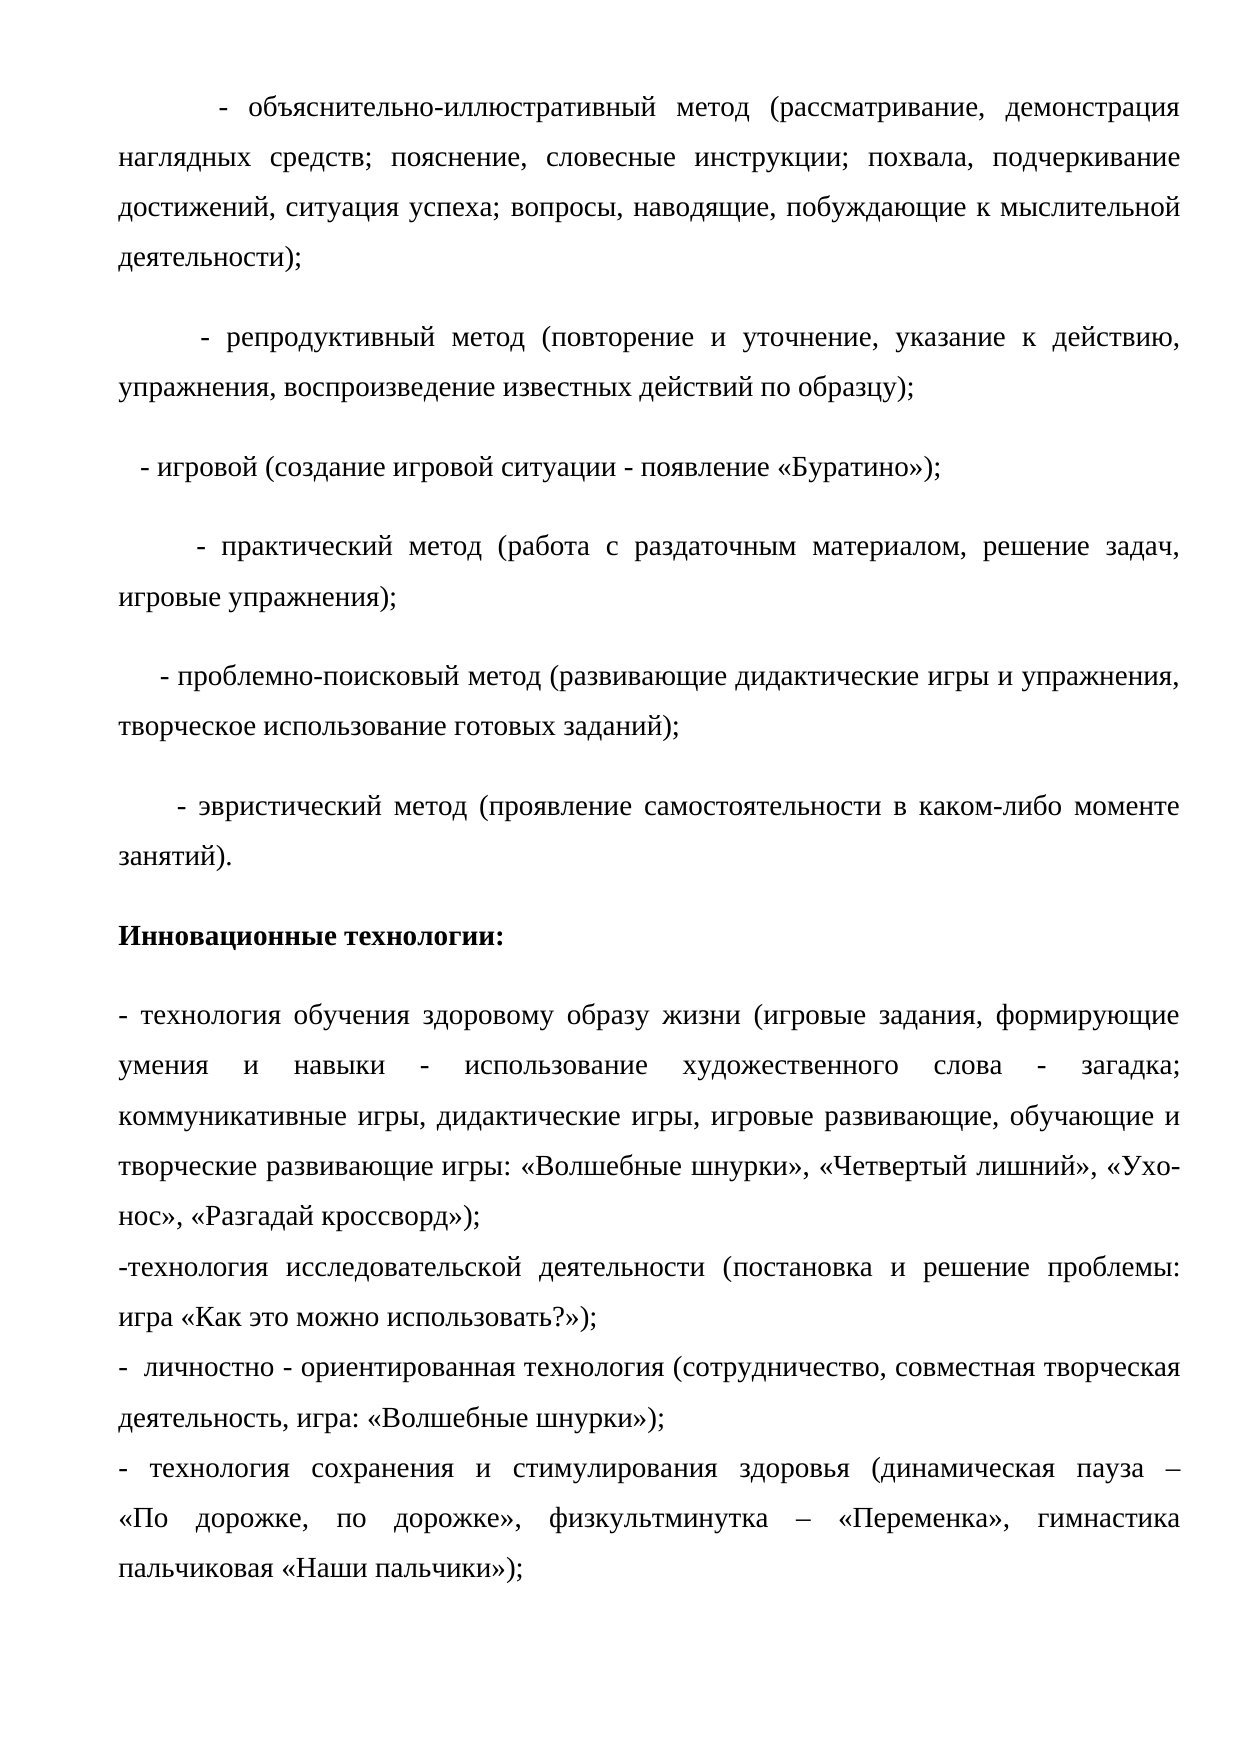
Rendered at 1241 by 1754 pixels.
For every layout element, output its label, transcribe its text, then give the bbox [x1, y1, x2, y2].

text - технология обучения здоровому образу жизни (игровые задания, формирующие умения и навыки - использование художественного слова - загадка; коммуникативные игры, дидактические игры, игровые развивающие, обучающие и творческие развивающие игры: «Волшебные шнурки», «Четвертый лишний», «Ухо-нос», «Разгадай кроссворд»); [118, 1131, 1181, 1232]
text Инновационные технологии: [118, 918, 1181, 951]
text - технология сохранения и стимулирования здоровья (динамическая пауза – «По дорожке, по дорожке», физкультминутка – «Переменка», гимнастика пальчиковая «Наши пальчики»); [118, 1450, 1181, 1584]
text - технология обучения здоровому образу жизни (игровые задания, формирующие умения и навыки - использование художественного слова - загадка; коммуникативные игры, дидактические игры, игровые развивающие, обучающие и творческие развивающие игры: «Волшебные шнурки», «Четвертый лишний», «Ухо-нос», «Разгадай кроссворд»); [118, 997, 1181, 1098]
text - личностно - ориентированная технология (сотрудничество, совместная творческая деятельность, игра: «Волшебные шнурки»); [118, 1349, 1181, 1433]
text - эвристический метод (проявление самостоятельности в каком-либо моменте занятий). [118, 788, 1181, 872]
text - объяснительно-иллюстративный метод (рассматривание, демонстрация наглядных средств; пояснение, словесные инструкции; похвала, подчеркивание достижений, ситуация успеха; вопросы, наводящие, побуждающие к мыслительной деятельности); [118, 89, 1181, 273]
text - репродуктивный метод (повторение и уточнение, указание к действию, упражнения, воспроизведение известных действий по образцу); [118, 319, 1181, 403]
text - проблемно-поисковый метод (развивающие дидактические игры и упражнения, творческое использование готовых заданий); [118, 658, 1181, 742]
text - игровой (создание игровой ситуации - появление «Буратино»); [118, 449, 1181, 482]
text -технология исследовательской деятельности (постановка и решение проблемы: игра «Как это можно использовать?»); [118, 1249, 1181, 1333]
text - практический метод (работа с раздаточным материалом, решение задач, игровые упражнения); [118, 528, 1181, 612]
